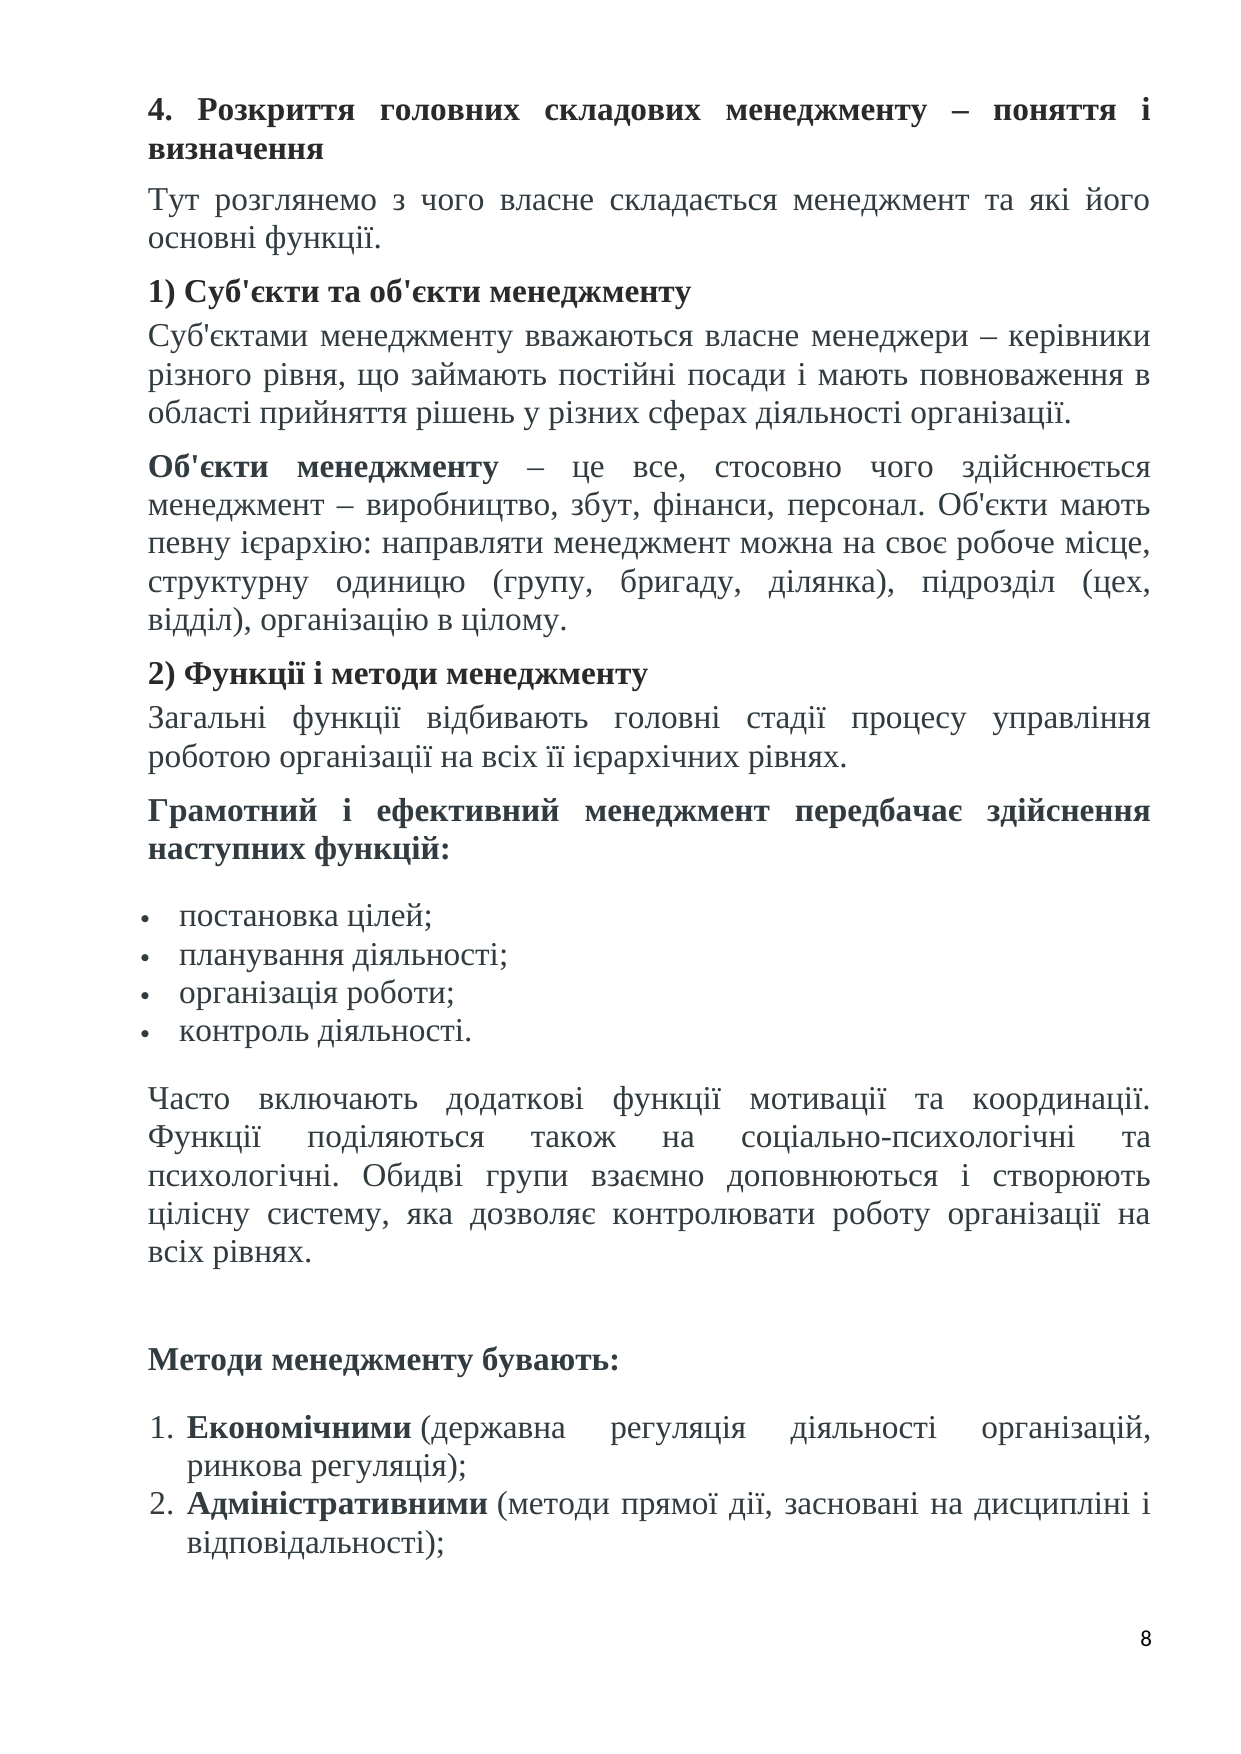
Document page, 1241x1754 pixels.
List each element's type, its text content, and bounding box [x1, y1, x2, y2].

list Економічними (державна регуляція діяльності організацій, ринкова регуляція); [149, 1407, 1152, 1483]
text Об'єкти менеджменту – це все, стосовно чого здійснюється менеджмент – виробництво, збут, фінанси, персонал. Об'єкти мають певну ієрархію: направляти менеджмент можна на своє робоче місце, структурну одиницю (групу, бригаду, ділянка), підрозділ (цех, відділ), організацію в цілому. [148, 446, 1152, 638]
list контроль діяльності. [141, 1011, 1152, 1049]
text Часто включають додаткові функції мотивації та координації. Функції поділяються також на соціально-психологічні та психологічні. Обидві групи взаємно доповнюються і створюють цілісну систему, яка дозволяє контролювати роботу організації на всіх рівнях. [148, 1078, 1152, 1270]
text Суб'єктами менеджменту вважаються власне менеджери – керівники різного рівня, що займають постійні посади і мають повноваження в області прийняття рішень у різних сферах діяльності організації. [148, 316, 1152, 431]
subtitle 1) Суб'єкти та об'єкти менеджменту [148, 271, 1152, 310]
subtitle 2) Функції і методи менеджменту [148, 653, 1152, 692]
list постановка цілей; [141, 896, 1152, 934]
subtitle 4. Розкриття головних складових менеджменту – поняття і визначення [148, 88, 1152, 167]
list планування діяльності; [141, 934, 1152, 972]
list організація роботи; [141, 972, 1152, 1011]
list Адміністративними (методи прямої дії, засновані на дисципліні і відповідальності); [149, 1483, 1152, 1560]
text Грамотний і ефективний менеджмент передбачає здійснення наступних функцій: [148, 790, 1152, 866]
text Методи менеджменту бувають: [148, 1339, 1152, 1378]
text Загальні функції відбивають головні стадії процесу управління роботою організації на всіх її ієрархічних рівнях. [148, 697, 1152, 774]
text Тут розглянемо з чого власне складається менеджмент та які його основні функції. [148, 179, 1152, 256]
